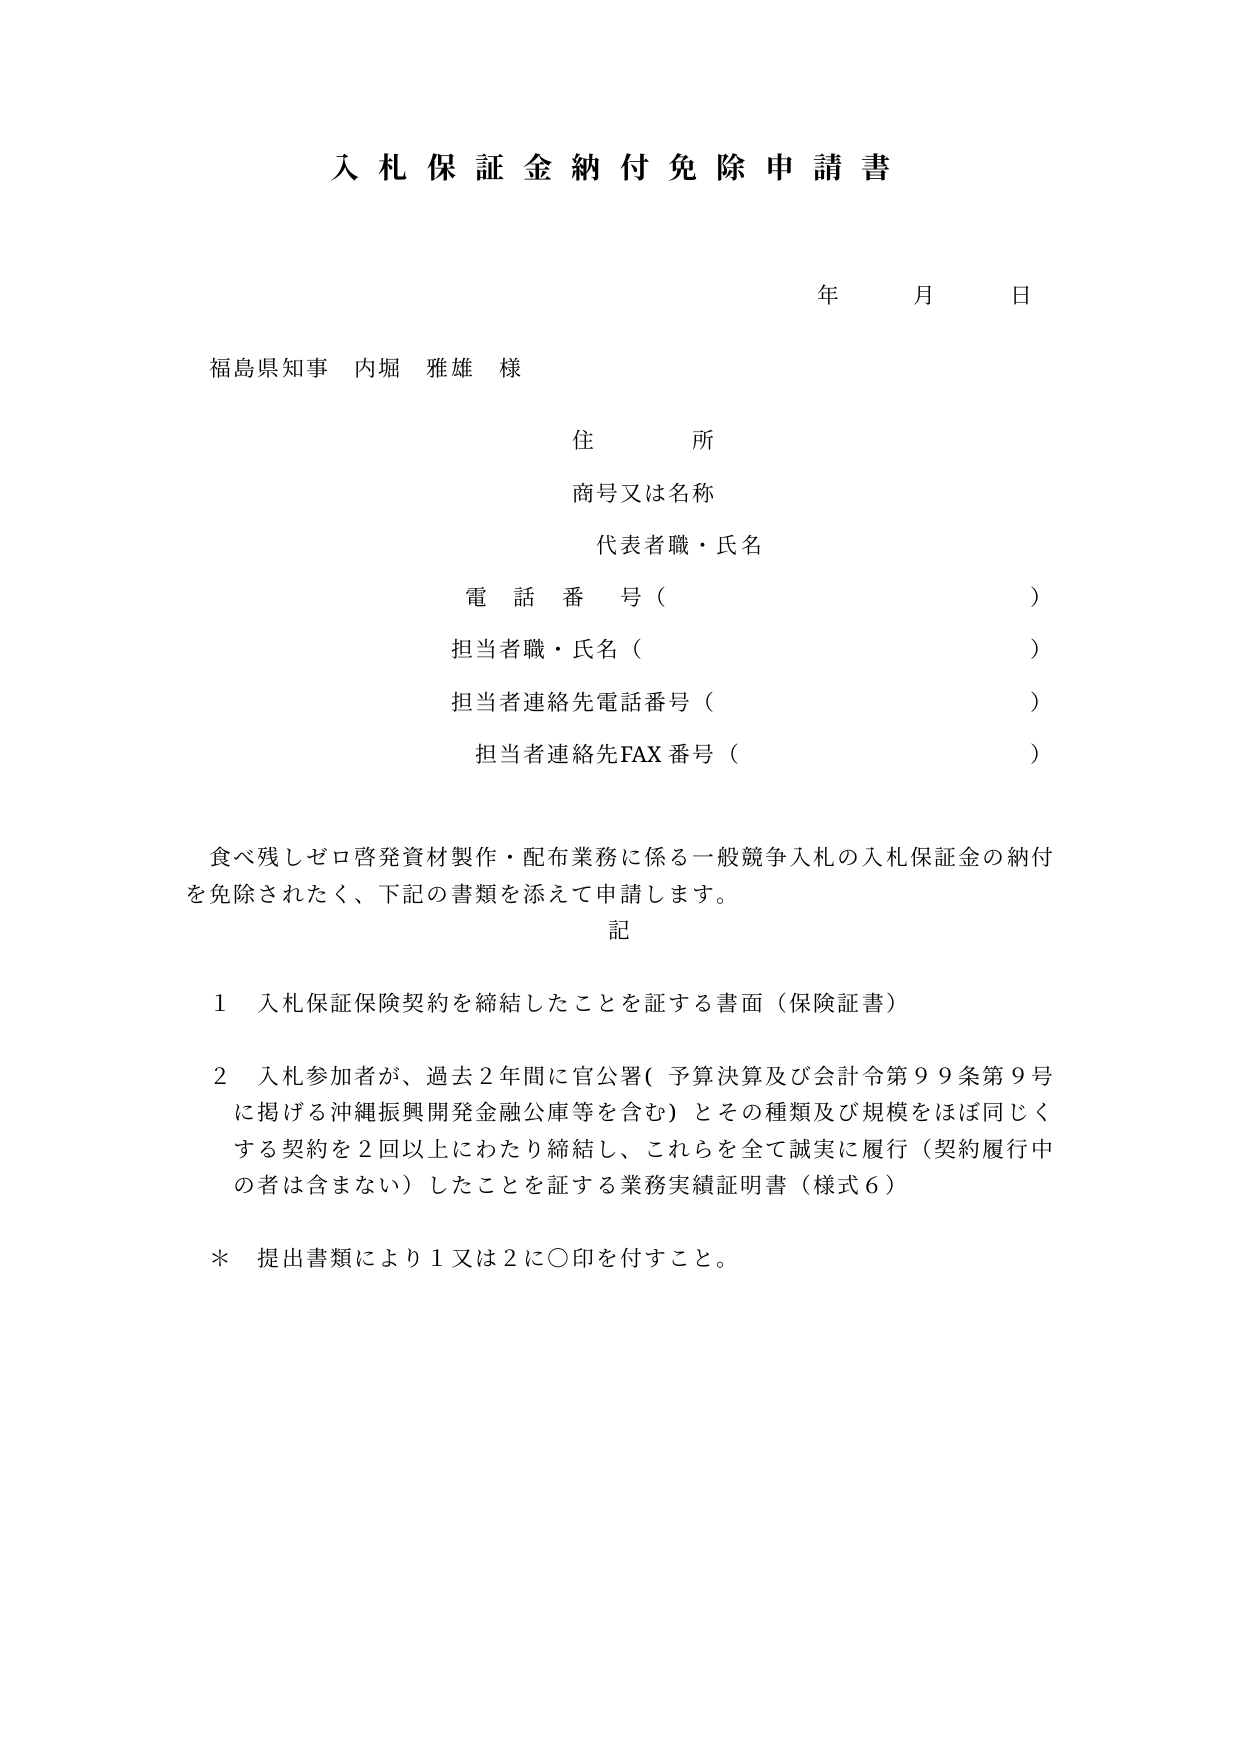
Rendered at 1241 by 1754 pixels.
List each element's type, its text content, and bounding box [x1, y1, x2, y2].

text 電話番号（ ） [185, 578, 1055, 614]
text 年 月 日 [185, 275, 1034, 312]
text 福島県知事 内堀 雅雄 様 [185, 348, 1055, 385]
text ＊ 提出書類により１又は２に○印を付すこと。 [208, 1239, 1055, 1275]
text 食べ残しゼロ啓発資材製作・配布業務に係る一般競争入札の入札保証金の納付を免除されたく、下記の書類を添えて申請します。 [185, 838, 1055, 911]
subtitle 記 [185, 911, 1055, 947]
text 担当者職・氏名（ ） [185, 630, 1055, 666]
text 住 所 [185, 421, 1055, 458]
text 担当者連絡先FAX番号（ ） [185, 734, 1055, 771]
text 担当者連絡先電話番号（ ） [185, 682, 1055, 719]
subtitle 入札保証金納付免除申請書 [185, 129, 1055, 202]
text １ 入札保証保険契約を締結したことを証する書面（保険証書） [198, 984, 1055, 1020]
text ２ 入札参加者が、過去２年間に官公署(予算決算及び会計令第９９条第９号に掲げる沖縄振興開発金融公庫等を含む)とその種類及び規模をほぼ同じくする契約を２回以上にわたり締結し、これらを全て誠実に履行（契約履行中の者は含まない）したことを証する業務実績証明書（様式６） [197, 1057, 1055, 1202]
text 商号又は名称 [185, 473, 1055, 510]
text 代表者職・氏名 [185, 526, 1055, 562]
